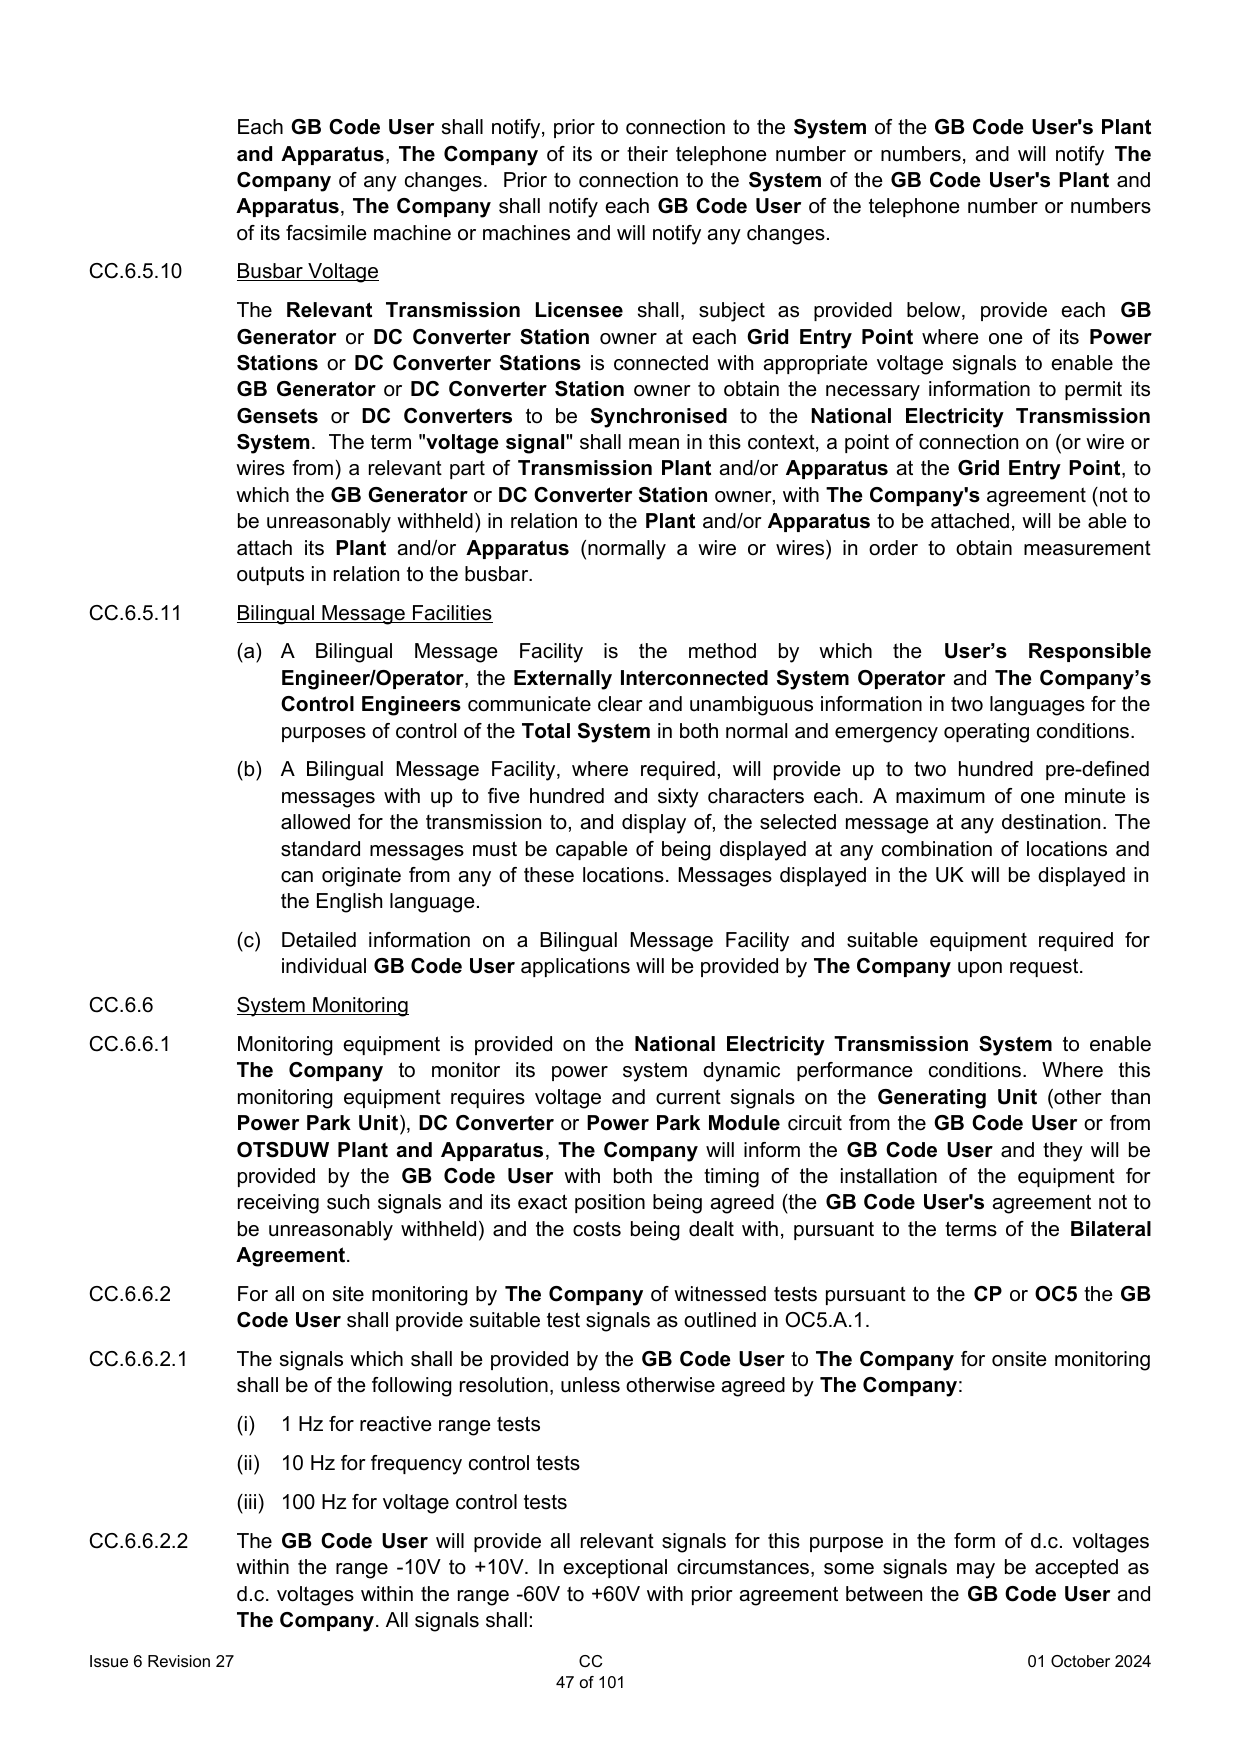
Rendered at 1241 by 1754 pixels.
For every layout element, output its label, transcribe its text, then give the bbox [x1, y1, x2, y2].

text (iii) 100 Hz for voltage control tests [236, 1490, 1152, 1514]
text (b) A Bilingual Message Facility, where required, will provide up to two hundred pre-defined messages with up to five hundred and sixty characters each. A maximum of one minute is allowed for the transmission to, and display of, the selected message at any destination. The standard messages must be capable of being displayed at any combination of locations and can originate from any of these locations. Messages displayed in the UK will be displayed in the English language. [236, 757, 1152, 913]
text (c) Detailed information on a Bilingual Message Facility and suitable equipment required for individual GB Code User applications will be provided by The Company upon request. [236, 928, 1152, 978]
text (i) 1 Hz for reactive range tests [236, 1412, 1152, 1436]
text CC.6.5.11 Bilingual Message Facilities [89, 601, 1152, 624]
text CC.6.6.2.1 The signals which shall be provided by the GB Code User to The Company for onsite monitoring shall be of the following resolution, unless otherwise agreed by The Company: [89, 1347, 1152, 1397]
text CC.6.5.10 Busbar Voltage [89, 259, 1152, 283]
text CC.6.6.2 For all on site monitoring by The Company of witnessed tests pursuant to the CP or OC5 the GB Code User shall provide suitable test signals as outlined in OC5.A.1. [89, 1282, 1152, 1332]
text (a) A Bilingual Message Facility is the method by which the User’s Responsible Engineer/Operator, the Externally Interconnected System Operator and The Company’s Control Engineers communicate clear and unambiguous information in two languages for the purposes of control of the Total System in both normal and emergency operating conditions. [236, 639, 1152, 742]
text Each GB Code User shall notify, prior to connection to the System of the GB Code User's Plant and Apparatus, The Company of its or their telephone number or numbers, and will notify The Company of any changes. Prior to connection to the System of the GB Code User's Plant and Apparatus, The Company shall notify each GB Code User of the telephone number or numbers of its facsimile machine or machines and will notify any changes. [89, 115, 1152, 244]
text CC.6.6 System Monitoring [89, 993, 1152, 1017]
text The Relevant Transmission Licensee shall, subject as provided below, provide each GB Generator or DC Converter Station owner at each Grid Entry Point where one of its Power Stations or DC Converter Stations is connected with appropriate voltage signals to enable the GB Generator or DC Converter Station owner to obtain the necessary information to permit its Gensets or DC Converters to be Synchronised to the National Electricity Transmission System. The term "voltage signal" shall mean in this context, a point of connection on (or wire or wires from) a relevant part of Transmission Plant and/or Apparatus at the Grid Entry Point, to which the GB Generator or DC Converter Station owner, with The Company's agreement (not to be unreasonably withheld) in relation to the Plant and/or Apparatus to be attached, will be able to attach its Plant and/or Apparatus (normally a wire or wires) in order to obtain measurement outputs in relation to the busbar. [89, 298, 1152, 586]
text CC.6.6.1 Monitoring equipment is provided on the National Electricity Transmission System to enable The Company to monitor its power system dynamic performance conditions. Where this monitoring equipment requires voltage and current signals on the Generating Unit (other than Power Park Unit), DC Converter or Power Park Module circuit from the GB Code User or from OTSDUW Plant and Apparatus, The Company will inform the GB Code User and they will be provided by the GB Code User with both the timing of the installation of the equipment for receiving such signals and its exact position being agreed (the GB Code User's agreement not to be unreasonably withheld) and the costs being dealt with, pursuant to the terms of the Bilateral Agreement. [89, 1032, 1152, 1267]
text (ii) 10 Hz for frequency control tests [236, 1451, 1152, 1475]
text CC.6.6.2.2 The GB Code User will provide all relevant signals for this purpose in the form of d.c. voltages within the range -10V to +10V. In exceptional circumstances, some signals may be accepted as d.c. voltages within the range -60V to +60V with prior agreement between the GB Code User and The Company. All signals shall: [89, 1529, 1152, 1632]
